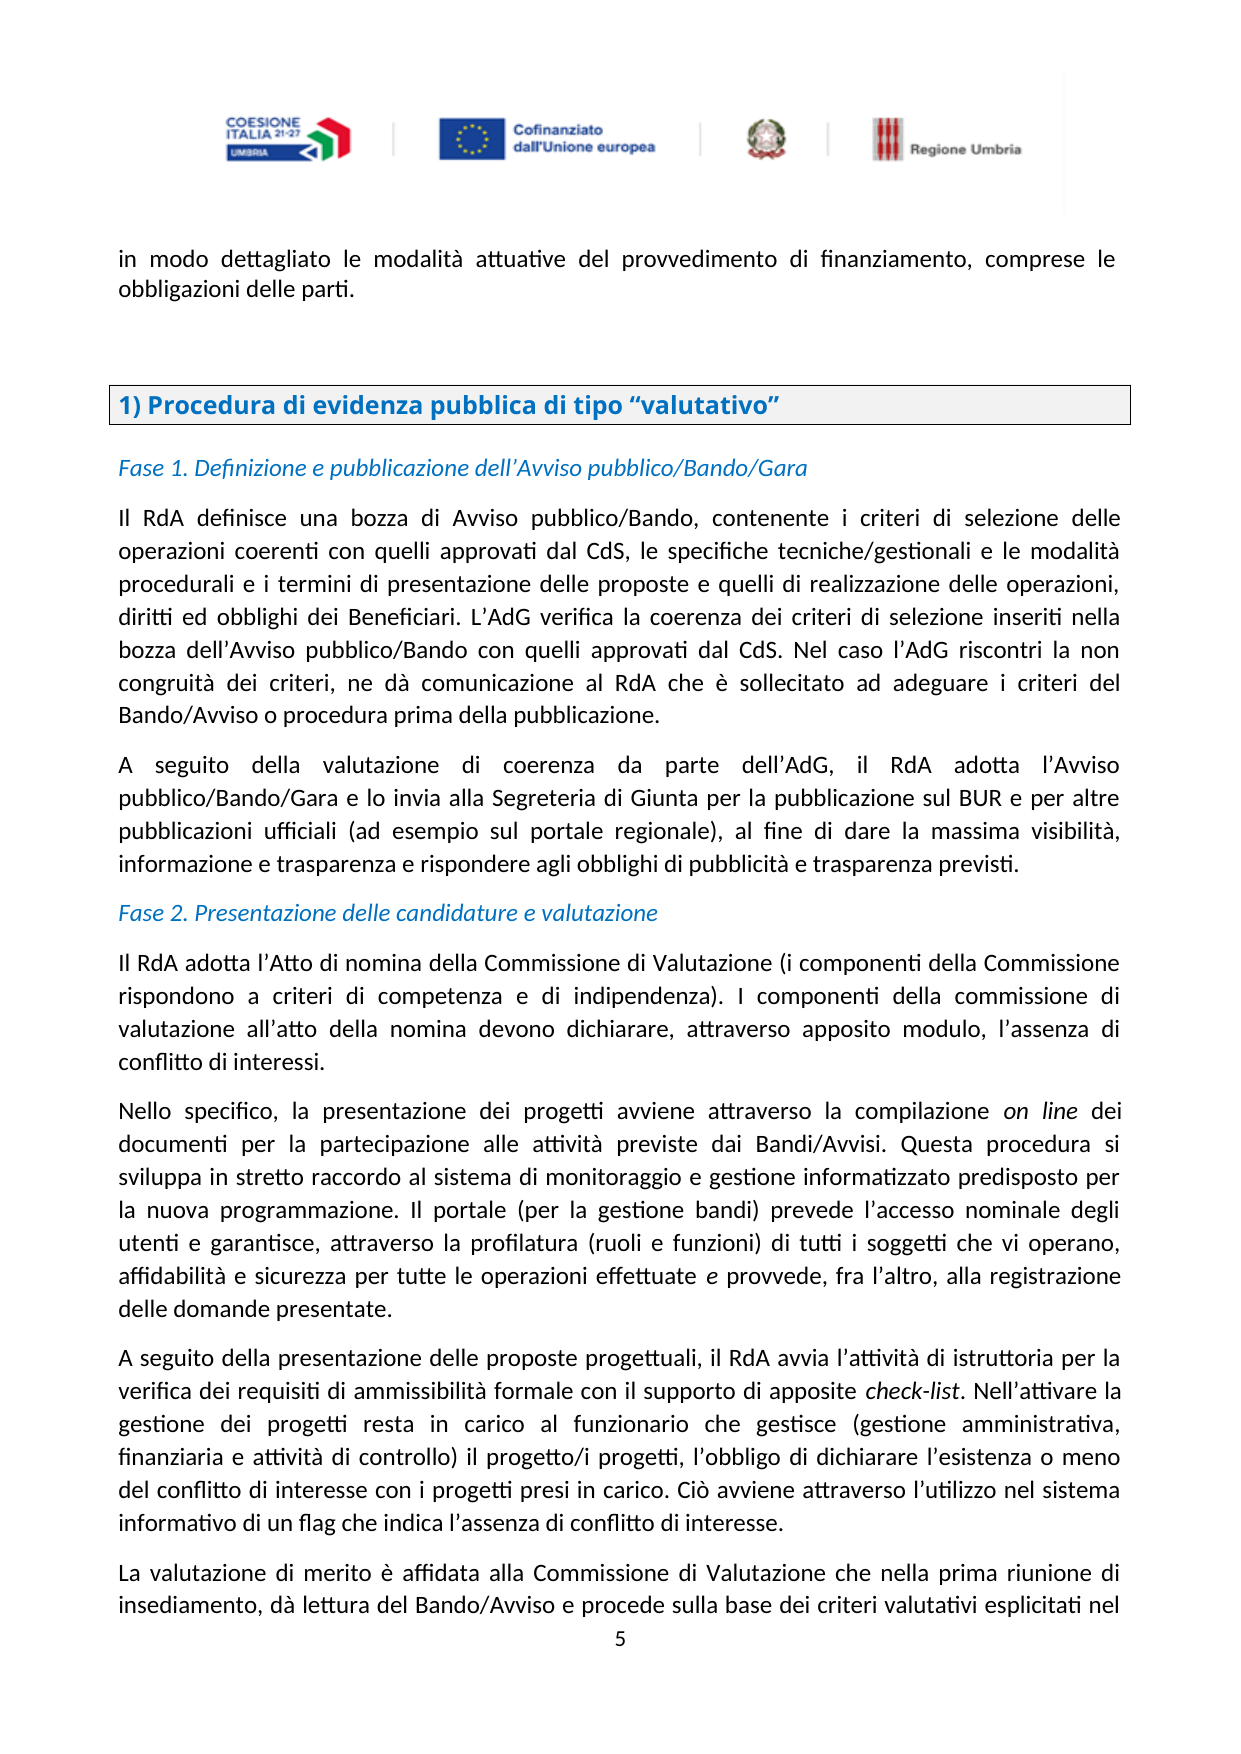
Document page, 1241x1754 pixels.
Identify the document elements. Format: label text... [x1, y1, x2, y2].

text Fase 1. Definizione e pubblicazione dell’Avviso pubblico/Bando/Gara [118, 452, 1122, 483]
picture [172, 73, 1068, 215]
text Nello specifico, la presentazione dei progetti avviene attraverso la compilazione on line dei documenti per la partecipazione alle attività previste dai Bandi/Avvisi. Questa procedura si sviluppa in stretto raccordo al sistema di monitoraggio e gestione informatizzato predisposto per la nuova programmazione. Il portale (per la gestione bandi) prevede l’accesso nominale degli utenti e garantisce, attraverso la profilatura (ruoli e funzioni) di tutti i soggetti che vi operano, affidabilità e sicurezza per tutte le operazioni effettuate e provvede, fra l’altro, alla registrazione delle domande presentate. [118, 1095, 1122, 1323]
text Il RdA adotta l’Atto di nomina della Commissione di Valutazione (i componenti della Commissione rispondono a criteri di competenza e di indipendenza). I componenti della commissione di valutazione all’atto della nomina devono dichiarare, attraverso apposito modulo, l’assenza di conflitto di interessi. [118, 947, 1122, 1076]
text A seguito della presentazione delle proposte progettuali, il RdA avvia l’attività di istruttoria per la verifica dei requisiti di ammissibilità formale con il supporto di apposite check-list. Nell’attivare la gestione dei progetti resta in carico al funzionario che gestisce (gestione amministrativa, finanziaria e attività di controllo) il progetto/i progetti, l’obbligo di dichiarare l’esistenza o meno del conflitto di interesse con i progetti presi in carico. Ciò avviene attraverso l’utilizzo nel sistema informativo di un flag che indica l’assenza di conflitto di interesse. [118, 1342, 1122, 1538]
text Il RdA definisce una bozza di Avviso pubblico/Bando, contenente i criteri di selezione delle operazioni coerenti con quelli approvati dal CdS, le specifiche tecniche/gestionali e le modalità procedurali e i termini di presentazione delle proposte e quelli di realizzazione delle operazioni, diritti ed obblighi dei Beneficiari. L’AdG verifica la coerenza dei criteri di selezione inseriti nella bozza dell’Avviso pubblico/Bando con quelli approvati dal CdS. Nel caso l’AdG riscontri la non congruità dei criteri, ne dà comunicazione al RdA che è sollecitato ad adeguare i criteri del Bando/Avviso o procedura prima della pubblicazione. [118, 502, 1122, 730]
text Fase 2. Presentazione delle candidature e valutazione [118, 897, 1122, 928]
subtitle 1) Procedura di evidenza pubblica di tipo “valutativo” [110, 386, 1130, 424]
text A seguito della valutazione di coerenza da parte dell’AdG, il RdA adotta l’Avviso pubblico/Bando/Gara e lo invia alla Segreteria di Giunta per la pubblicazione sul BUR e per altre pubblicazioni ufficiali (ad esempio sul portale regionale), al fine di dare la massima visibilità, informazione e trasparenza e rispondere agli obblighi di pubblicità e trasparenza previsti. [118, 749, 1122, 878]
